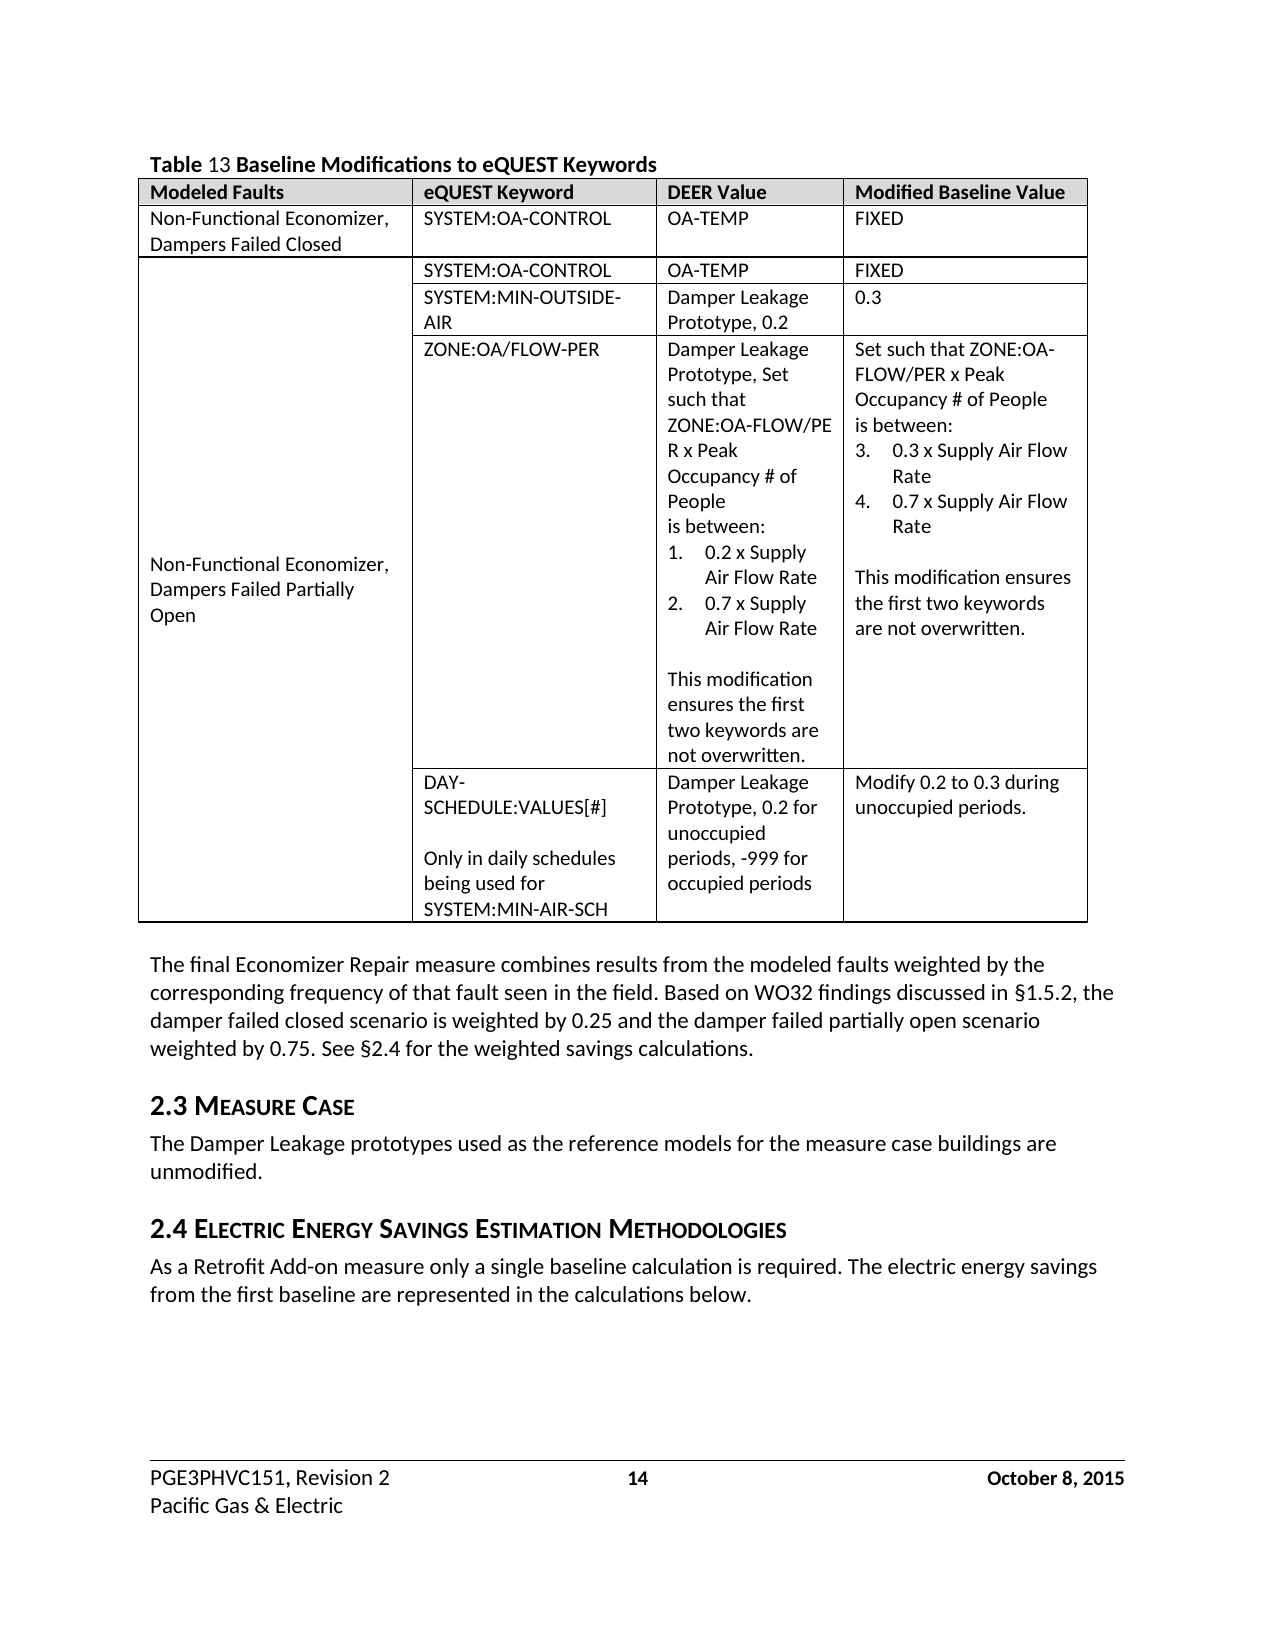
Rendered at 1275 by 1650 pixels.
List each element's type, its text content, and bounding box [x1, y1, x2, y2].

table_cell SYSTEM:MIN-OUTSIDE-AIR [413, 284, 656, 335]
table_cell 0.3 [844, 284, 1087, 335]
table_cell ZONE:OA/FLOW-PER [413, 336, 656, 768]
subtitle 2.3 Measure Case [150, 1087, 1125, 1123]
table_cell DAY-SCHEDULE:VALUES[#] Only in daily schedules being used for SYSTEM:MIN-AIR-SCH [413, 769, 656, 921]
table_cell Damper Leakage Prototype, Set such that ZONE:OA-FLOW/PER x Peak Occupancy # of People is between: 0.2 x Supply Air Flow Rate 0.7 x Supply Air Flow Rate This modification ensures the first two keywords are not overwritten. [657, 336, 843, 768]
text The final Economizer Repair measure combines results from the modeled faults weighted by the corresponding frequency of that fault seen in the field. Based on WO32 findings discussed in §1.5.2, the damper failed closed scenario is weighted by 0.25 and the damper failed partially open scenario weighted by 0.75. See §2.4 for the weighted savings calculations. [150, 950, 1125, 1062]
table_cell Non-Functional Economizer, Dampers Failed Partially Open [139, 258, 412, 921]
table_cell SYSTEM:OA-CONTROL [413, 258, 656, 283]
table_cell OA-TEMP [657, 258, 843, 283]
table_cell OA-TEMP [657, 206, 843, 256]
table_cell Damper Leakage Prototype, 0.2 [657, 284, 843, 335]
table_header eQUEST Keyword [413, 179, 656, 204]
table_header Modified Baseline Value [844, 179, 1087, 204]
text Table 13 Baseline Modifications to eQUEST Keywords [150, 150, 1125, 178]
table_cell Damper Leakage Prototype, 0.2 for unoccupied periods, -999 for occupied periods [657, 769, 843, 921]
table_cell Non-Functional Economizer, Dampers Failed Closed [139, 206, 412, 256]
table_cell Set such that ZONE:OA-FLOW/PER x Peak Occupancy # of People is between: 0.3 x Supply Air Flow Rate 0.7 x Supply Air Flow Rate This modification ensures the first two keywords are not overwritten. [844, 336, 1087, 768]
table_cell FIXED [844, 258, 1087, 283]
table_header DEER Value [657, 179, 843, 204]
table_header Modeled Faults [139, 179, 412, 204]
subtitle 2.4 Electric Energy Savings Estimation Methodologies [150, 1210, 1125, 1246]
table_cell Modify 0.2 to 0.3 during unoccupied periods. [844, 769, 1087, 921]
text The Damper Leakage prototypes used as the reference models for the measure case buildings are unmodified. [150, 1129, 1125, 1185]
table_cell SYSTEM:OA-CONTROL [413, 206, 656, 256]
table_cell FIXED [844, 206, 1087, 256]
text As a Retrofit Add-on measure only a single baseline calculation is required. The electric energy savings from the first baseline are represented in the calculations below. [150, 1252, 1125, 1308]
